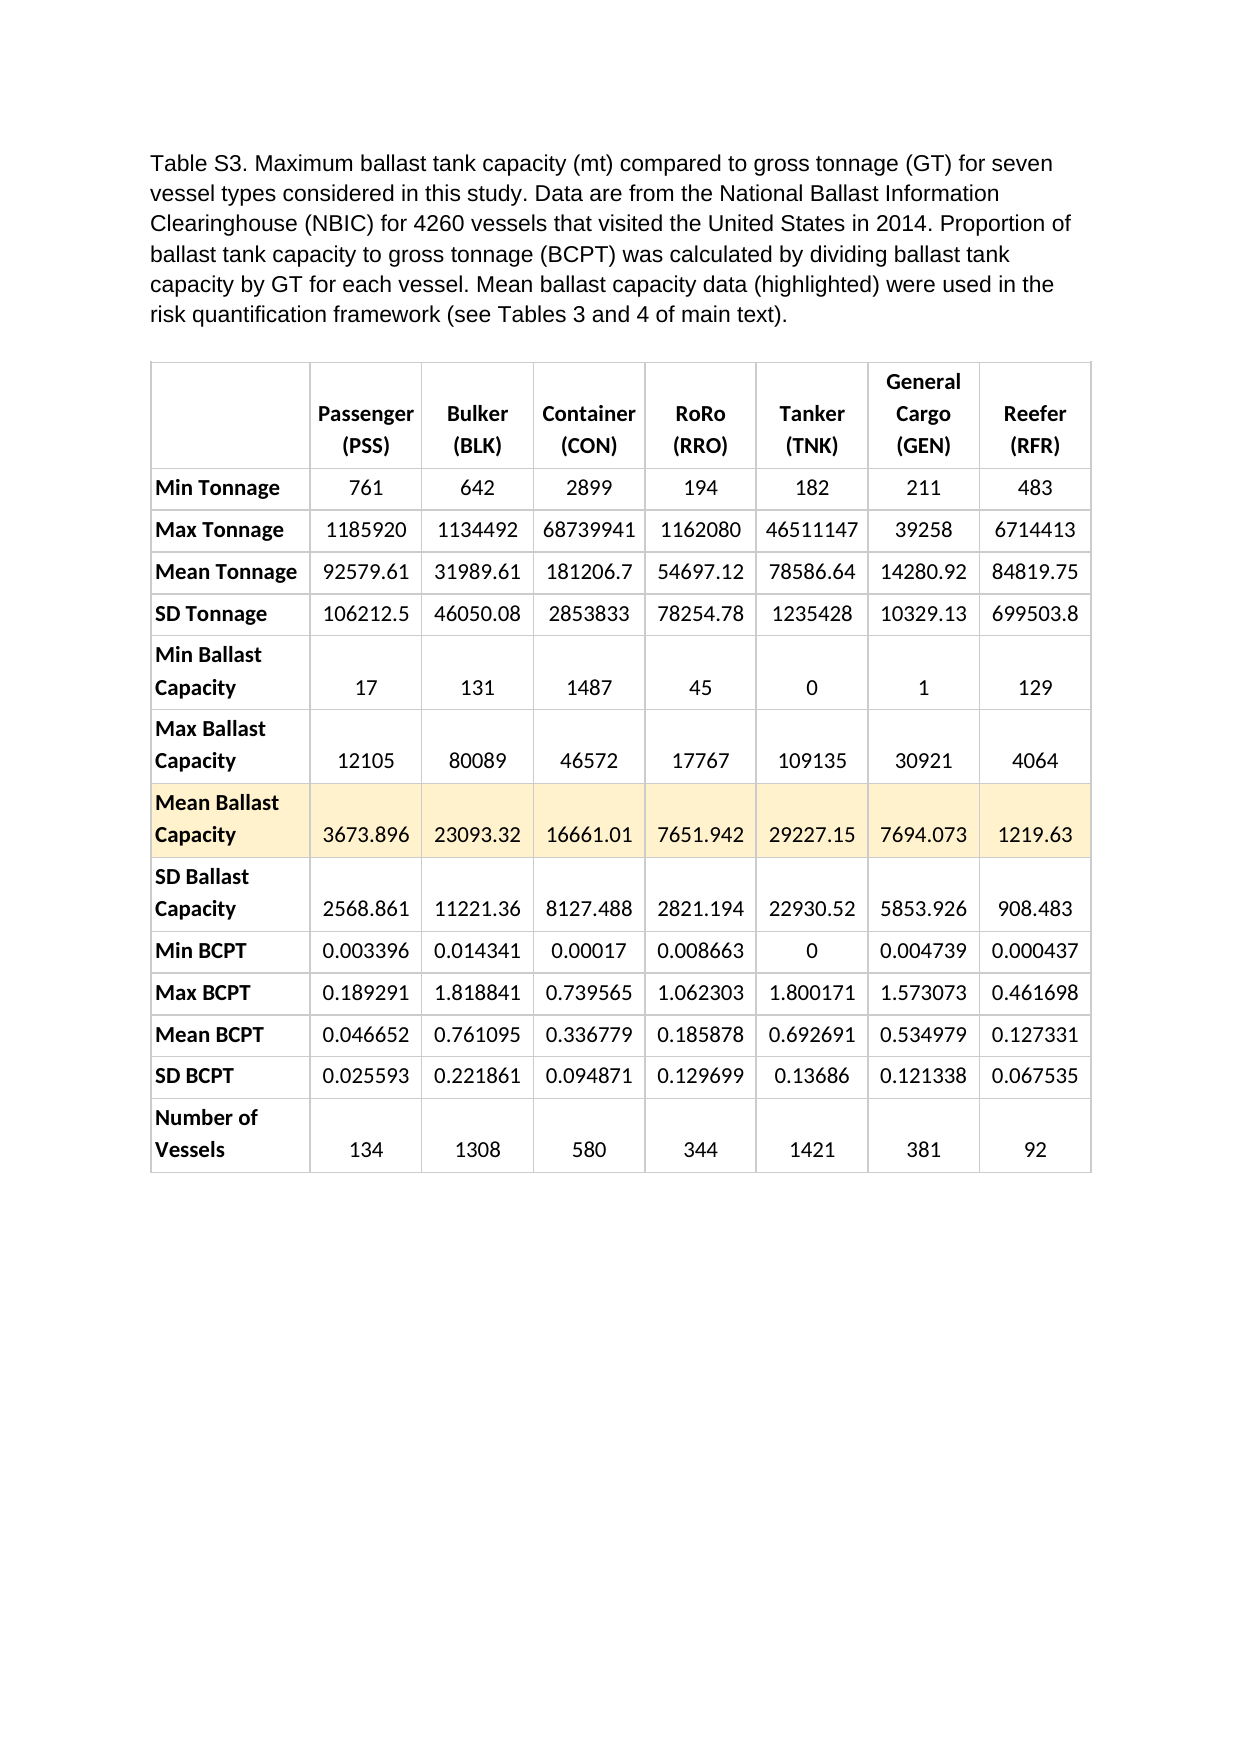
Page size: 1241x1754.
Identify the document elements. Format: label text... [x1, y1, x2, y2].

table_cell 14280.92 [869, 553, 979, 593]
table_cell 92579.61 [311, 553, 421, 593]
table_cell 29227.15 [757, 784, 867, 857]
table_cell 0.221861 [422, 1057, 533, 1098]
table_cell Mean BCPT [152, 1016, 309, 1056]
text Table S3. Maximum ballast tank capacity (mt) compared to gross tonnage (GT) for seven vessel types considered in this study. Data are from the National Ballast Information Clearinghouse (NBIC) for 4260 vessels that visited the United States in 2014. Proportion of ballast tank capacity to gross tonnage (BCPT) was calculated by dividing ballast tank capacity by GT for each vessel. Mean ballast capacity data (highlighted) were used in the risk quantification framework (see Tables 3 and 4 of main text). [150, 150, 1090, 327]
table_cell 580 [534, 1099, 644, 1172]
table_cell 2853833 [534, 595, 644, 635]
table_cell 8127.488 [534, 858, 644, 931]
table_cell 1185920 [311, 511, 421, 551]
table_cell 134 [311, 1099, 421, 1172]
table_cell 0.000437 [980, 932, 1090, 972]
table_cell Mean Tonnage [152, 553, 309, 593]
table_cell 0.189291 [311, 974, 421, 1014]
table_cell 1.800171 [757, 974, 867, 1014]
table_cell 4064 [980, 710, 1090, 783]
table_cell 0 [757, 932, 867, 972]
table_cell 1219.63 [980, 784, 1090, 857]
table_cell 344 [646, 1099, 755, 1172]
table_cell 109135 [757, 710, 867, 783]
table_cell 17767 [646, 710, 755, 783]
table_cell 31989.61 [422, 553, 533, 593]
table_cell 80089 [422, 710, 533, 783]
table_cell 131 [422, 636, 533, 709]
table_cell 0.461698 [980, 974, 1090, 1014]
table_cell 0.127331 [980, 1016, 1090, 1056]
table_cell 46050.08 [422, 595, 533, 635]
table_cell 0.121338 [869, 1057, 979, 1098]
table_cell 0.534979 [869, 1016, 979, 1056]
table_cell 699503.8 [980, 595, 1090, 635]
table_cell 1235428 [757, 595, 867, 635]
table_cell 761 [311, 469, 421, 509]
table_cell 0.761095 [422, 1016, 533, 1056]
table_cell 0.00017 [534, 932, 644, 972]
table_cell SD Tonnage [152, 595, 309, 635]
table_cell 12105 [311, 710, 421, 783]
table_cell 1.062303 [646, 974, 755, 1014]
table_cell 3673.896 [311, 784, 421, 857]
table_cell 0.094871 [534, 1057, 644, 1098]
table_cell 0.692691 [757, 1016, 867, 1056]
table_cell 1.818841 [422, 974, 533, 1014]
table_cell 2899 [534, 469, 644, 509]
table_cell 7651.942 [646, 784, 755, 857]
table_cell 129 [980, 636, 1090, 709]
table_cell 0.13686 [757, 1057, 867, 1098]
table_cell 6714413 [980, 511, 1090, 551]
table_cell 10329.13 [869, 595, 979, 635]
table_cell 0.067535 [980, 1057, 1090, 1098]
table_cell 7694.073 [869, 784, 979, 857]
table_cell 39258 [869, 511, 979, 551]
table_cell 2821.194 [646, 858, 755, 931]
table_cell 54697.12 [646, 553, 755, 593]
table_cell 92 [980, 1099, 1090, 1172]
table_cell 0.739565 [534, 974, 644, 1014]
table_cell 908.483 [980, 858, 1090, 931]
table_cell 194 [646, 469, 755, 509]
table_cell 45 [646, 636, 755, 709]
table_cell 0.008663 [646, 932, 755, 972]
table_cell 46572 [534, 710, 644, 783]
table_cell 46511147 [757, 511, 867, 551]
table_cell Max Tonnage [152, 511, 309, 551]
table_cell 78586.64 [757, 553, 867, 593]
table_cell 181206.7 [534, 553, 644, 593]
table_header [152, 363, 309, 468]
table_cell Max BCPT [152, 974, 309, 1014]
table_cell 1134492 [422, 511, 533, 551]
table_cell 0.004739 [869, 932, 979, 972]
table_cell 182 [757, 469, 867, 509]
table_cell 22930.52 [757, 858, 867, 931]
table_cell 5853.926 [869, 858, 979, 931]
table_header Passenger (PSS) [311, 363, 421, 468]
table_cell 0.336779 [534, 1016, 644, 1056]
table_cell 0.014341 [422, 932, 533, 972]
table_cell Max Ballast Capacity [152, 710, 309, 783]
table_cell 17 [311, 636, 421, 709]
table_cell SD BCPT [152, 1057, 309, 1098]
table_cell 1 [869, 636, 979, 709]
table_cell SD Ballast Capacity [152, 858, 309, 931]
table_cell 642 [422, 469, 533, 509]
table_header RoRo (RRO) [646, 363, 755, 468]
table_cell 78254.78 [646, 595, 755, 635]
table_cell 106212.5 [311, 595, 421, 635]
table_cell 483 [980, 469, 1090, 509]
table_cell 1162080 [646, 511, 755, 551]
table_cell 68739941 [534, 511, 644, 551]
table_cell 11221.36 [422, 858, 533, 931]
table_cell Number of Vessels [152, 1099, 309, 1172]
table_header Reefer (RFR) [980, 363, 1090, 468]
table_header General Cargo (GEN) [869, 363, 979, 468]
table_cell Min Tonnage [152, 469, 309, 509]
table_cell 84819.75 [980, 553, 1090, 593]
table_cell 0.185878 [646, 1016, 755, 1056]
table_cell 1.573073 [869, 974, 979, 1014]
table_cell 0 [757, 636, 867, 709]
table_cell 0.003396 [311, 932, 421, 972]
table_header Bulker (BLK) [422, 363, 533, 468]
table_cell 211 [869, 469, 979, 509]
table_cell 23093.32 [422, 784, 533, 857]
table_cell 0.046652 [311, 1016, 421, 1056]
table_cell 2568.861 [311, 858, 421, 931]
table_cell 1308 [422, 1099, 533, 1172]
table_cell 0.129699 [646, 1057, 755, 1098]
table_cell 1487 [534, 636, 644, 709]
table_cell 381 [869, 1099, 979, 1172]
table_cell 16661.01 [534, 784, 644, 857]
table_cell 1421 [757, 1099, 867, 1172]
table_cell Min Ballast Capacity [152, 636, 309, 709]
table_cell Mean Ballast Capacity [152, 784, 309, 857]
table_cell 30921 [869, 710, 979, 783]
table_header Tanker (TNK) [757, 363, 867, 468]
table_cell 0.025593 [311, 1057, 421, 1098]
table_cell Min BCPT [152, 932, 309, 972]
table_header Container (CON) [534, 363, 644, 468]
